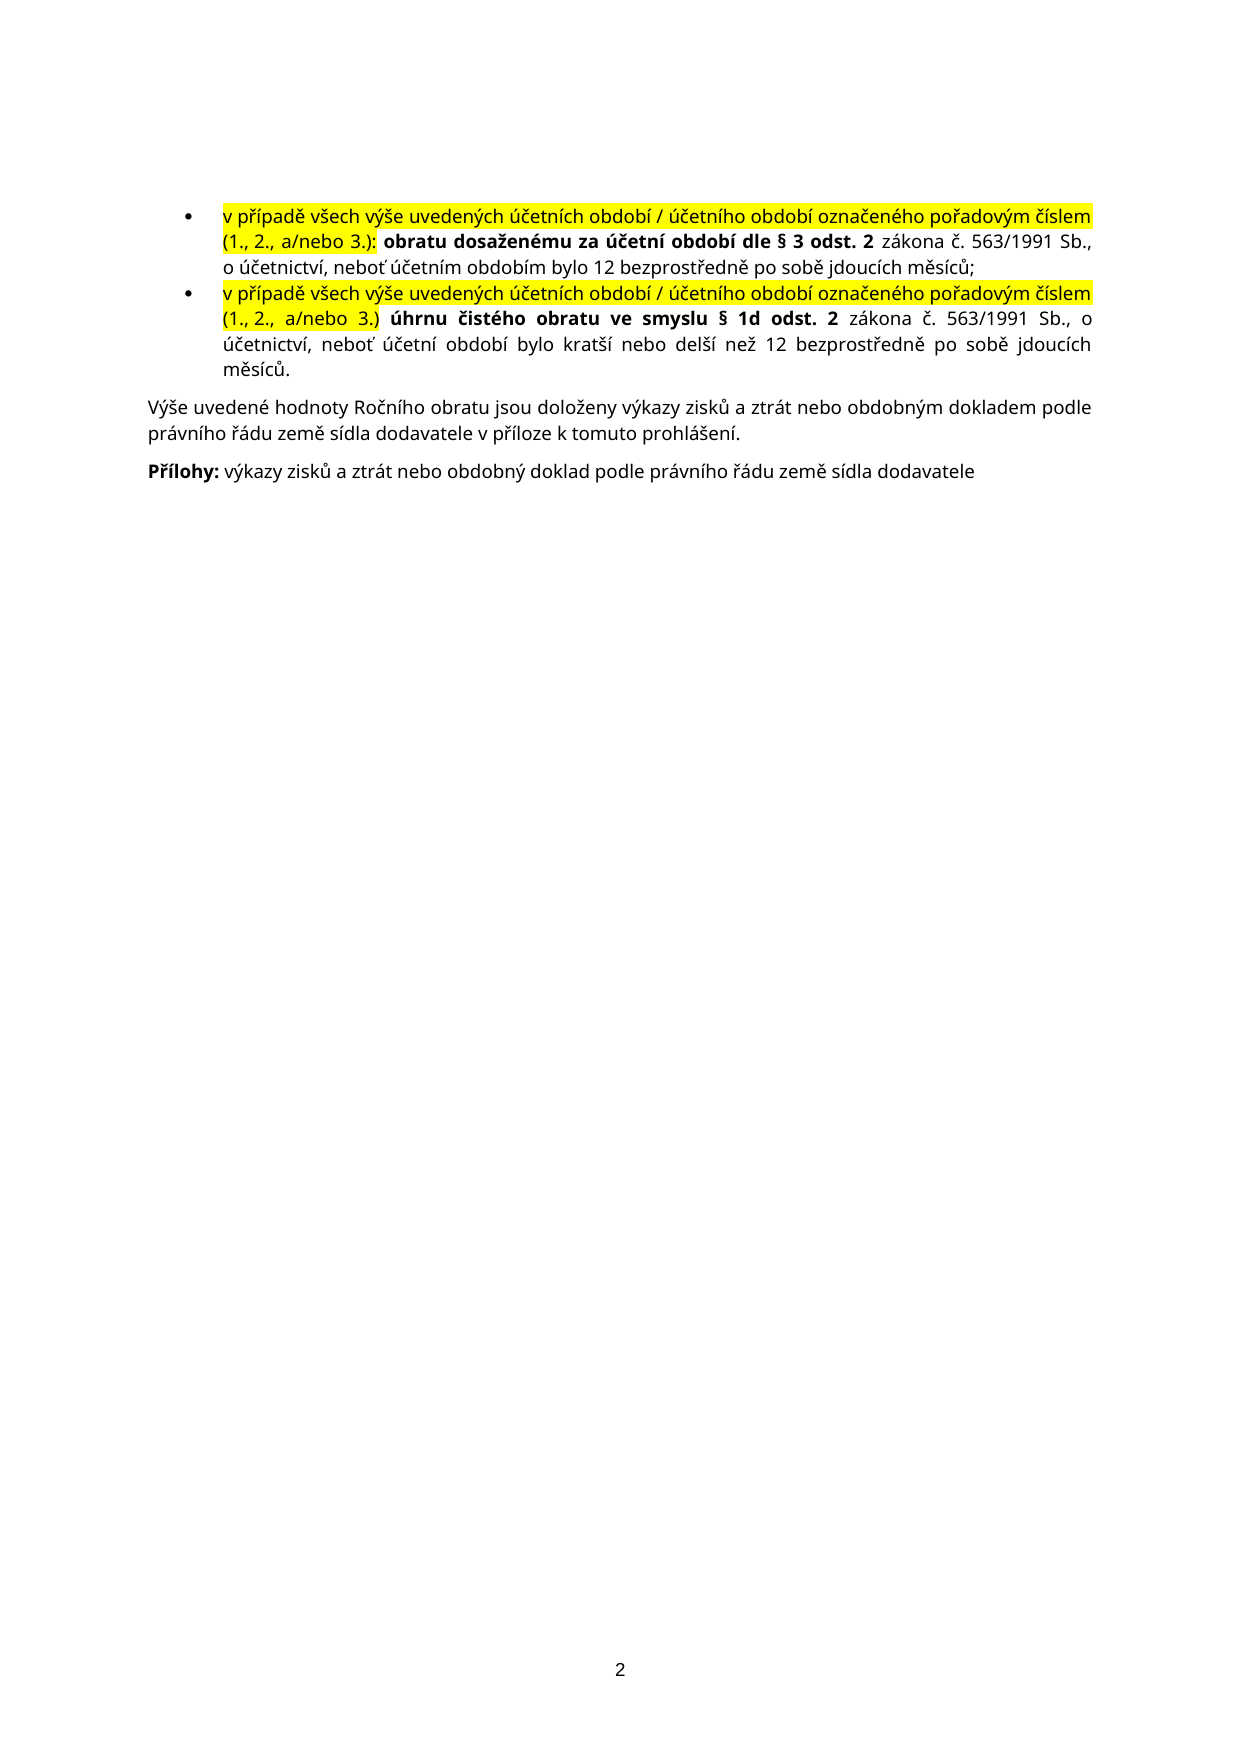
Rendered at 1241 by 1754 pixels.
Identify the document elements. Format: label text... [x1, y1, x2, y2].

list v případě všech výše uvedených účetních období / účetního období označeného pořadovým číslem (1., 2., a/nebo 3.): obratu dosaženému za účetní období dle § 3 odst. 2 zákona č. 563/1991 Sb., o účetnictví, neboť účetním obdobím bylo 12 bezprostředně po sobě jdoucích měsíců; [185, 203, 1093, 280]
list v případě všech výše uvedených účetních období / účetního období označeného pořadovým číslem (1., 2., a/nebo 3.) úhrnu čistého obratu ve smyslu § 1d odst. 2 zákona č. 563/1991 Sb., o účetnictví, neboť účetní období bylo kratší nebo delší než 12 bezprostředně po sobě jdoucích měsíců. [185, 280, 1093, 382]
text Přílohy: výkazy zisků a ztrát nebo obdobný doklad podle právního řádu země sídla dodavatele [148, 458, 1093, 483]
text Výše uvedené hodnoty Ročního obratu jsou doloženy výkazy zisků a ztrát nebo obdobným dokladem podle právního řádu země sídla dodavatele v příloze k tomuto prohlášení. [148, 394, 1093, 446]
